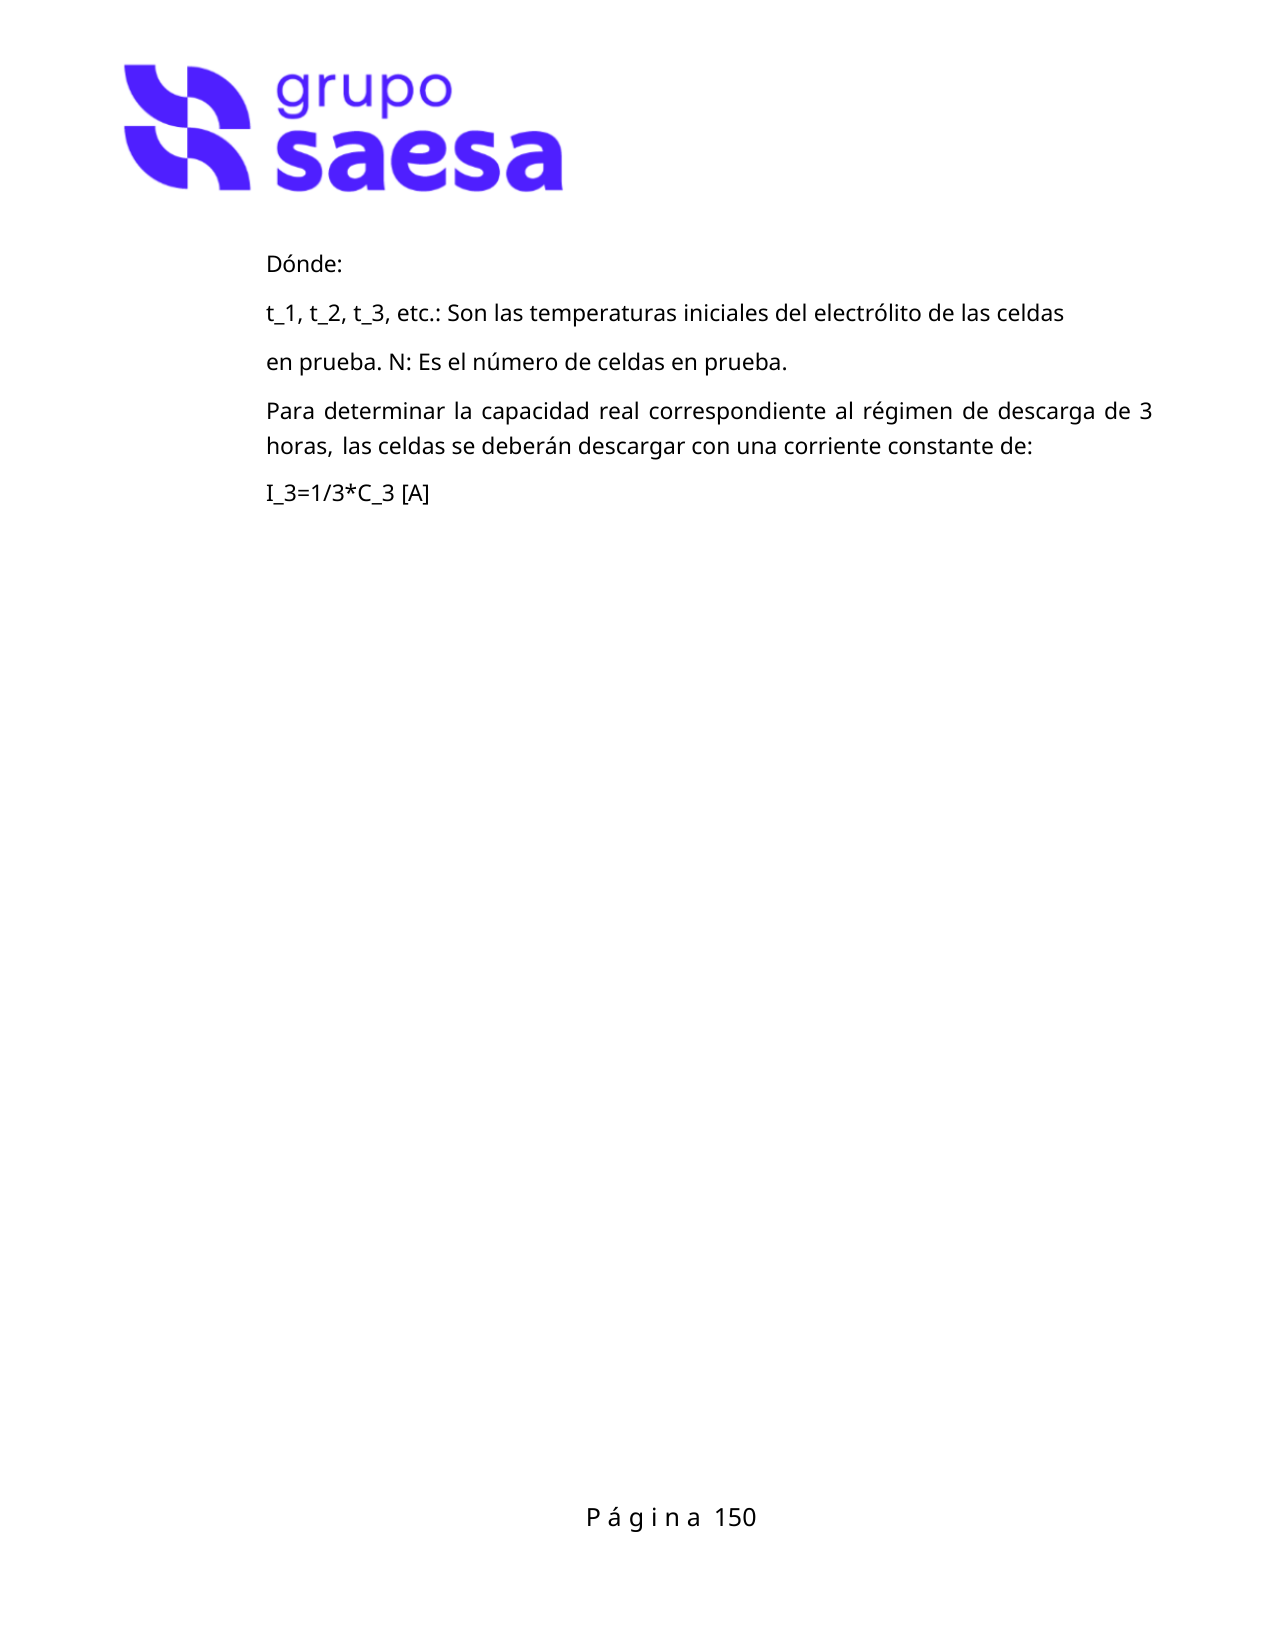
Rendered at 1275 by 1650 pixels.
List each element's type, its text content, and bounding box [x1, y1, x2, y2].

text I_3=1/3*C_3 [A] [266, 477, 1162, 508]
text t_1, t_2, t_3, etc.: Son las temperaturas iniciales del electrólito de las celdas en prueba. N: Es el número de celdas en prueba. [266, 297, 1081, 377]
picture [112, 55, 569, 196]
text Para determinar la capacidad real correspondiente al régimen de descarga de 3 horas, las celdas se deberán descargar con una corriente constante de: [266, 395, 1162, 461]
text t_o=1/n*(t_1+t_2+t_3+⋯t_n) Dónde: [266, 248, 600, 279]
